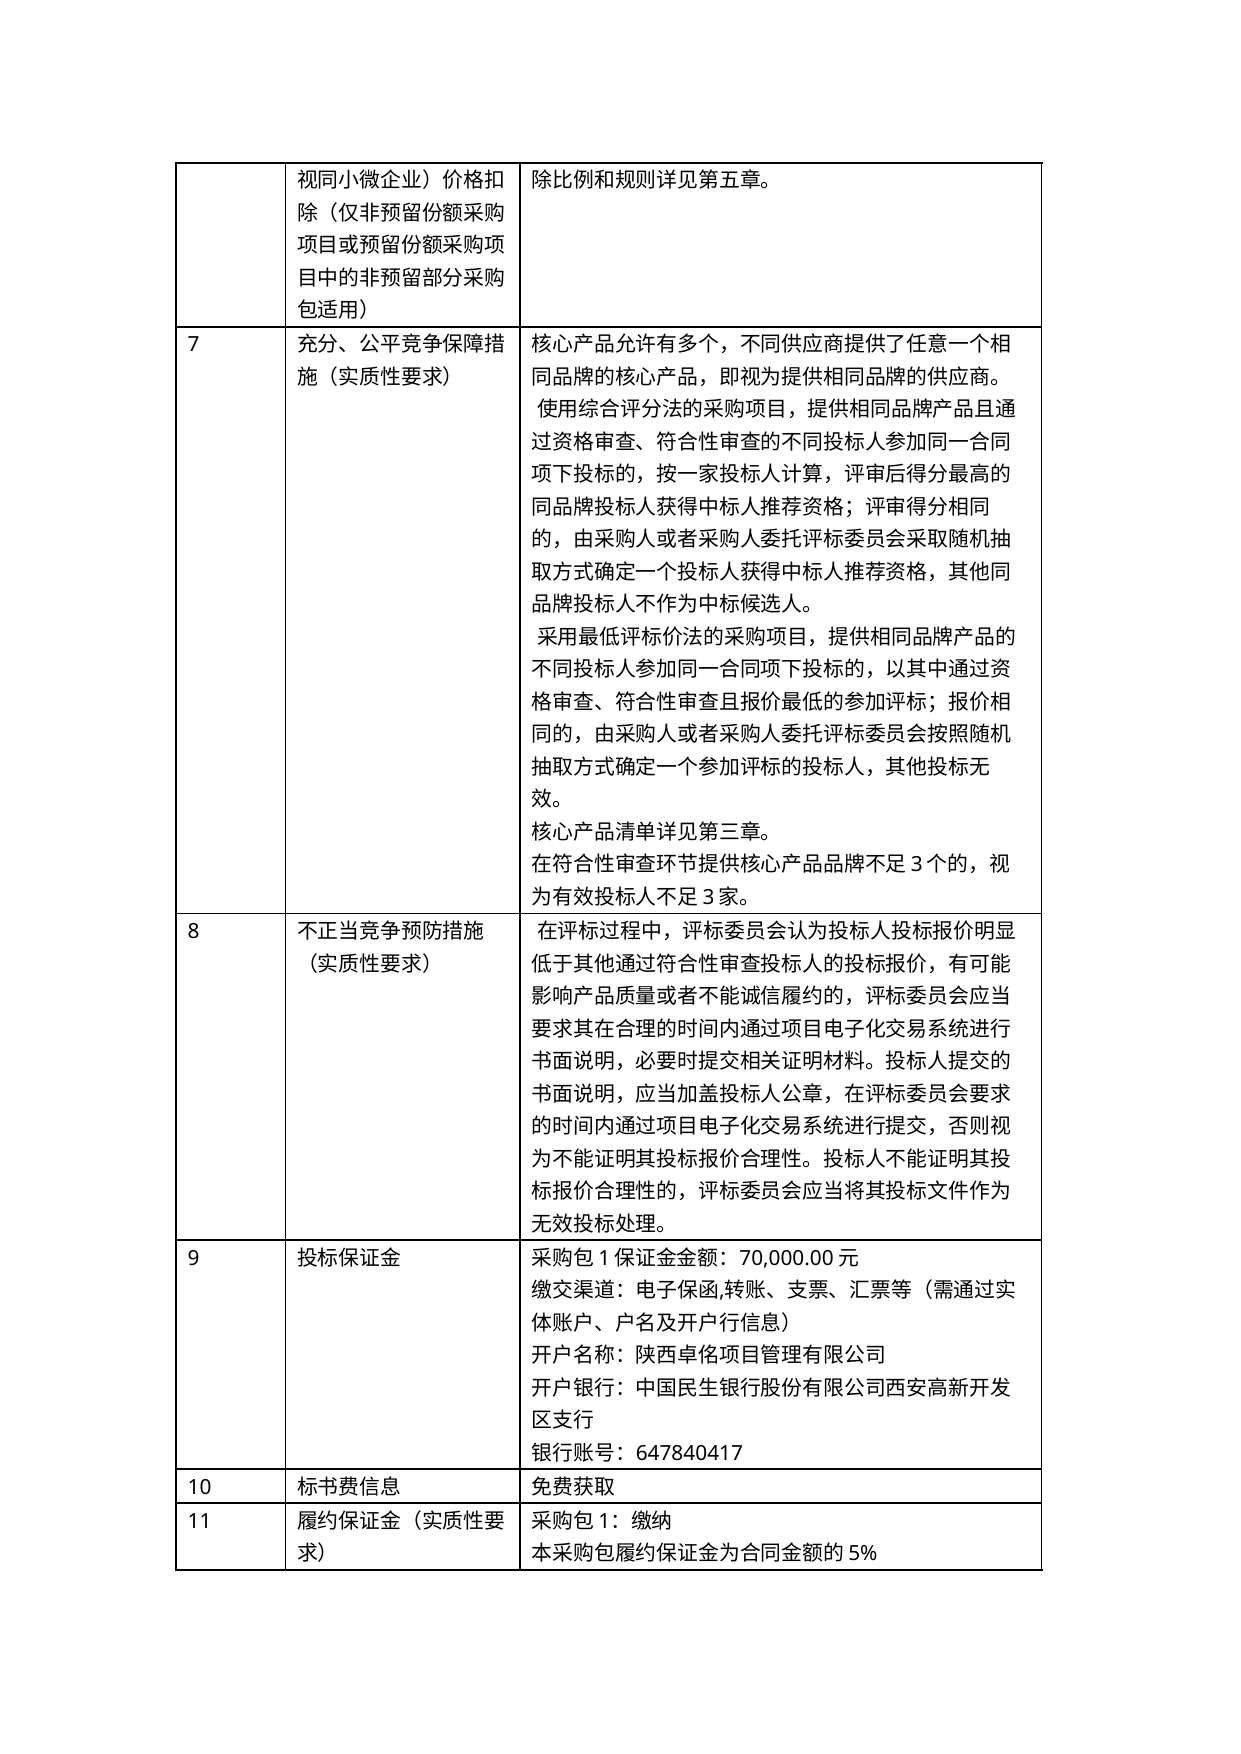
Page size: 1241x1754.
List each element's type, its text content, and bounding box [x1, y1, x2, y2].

table_cell 采购包1保证金金额：70,000.00元 缴交渠道：电子保函,转账、支票、汇票等（需通过实体账户、户名及开户行信息） 开户名称：陕西卓佲项目管理有限公司 开户银行：中国民生银行股份有限公司西安高新开发区支行 银行账号：647840417 [521, 1241, 1041, 1468]
table_cell 10 [177, 1470, 285, 1502]
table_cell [521, 1504, 1041, 1569]
table_cell 核心产品允许有多个，不同供应商提供了任意一个相同品牌的核心产品，即视为提供相同品牌的供应商。 使用综合评分法的采购项目，提供相同品牌产品且通过资格审查、符合性审查的不同投标人参加同一合同项下投标的，按一家投标人计算，评审后得分最高的同品牌投标人获得中标人推荐资格；评审得分相同的，由采购人或者采购人委托评标委员会采取随机抽取方式确定一个投标人获得中标人推荐资格，其他同品牌投标人不作为中标候选人。 采用最低评标价法的采购项目，提供相同品牌产品的不同投标人参加同一合同项下投标的，以其中通过资格审查、符合性审查且报价最低的参加评标；报价相同的，由采购人或者采购人委托评标委员会按照随机抽取方式确定一个参加评标的投标人，其他投标无效。 核心产品清单详见第三章。 在符合性审查环节提供核心产品品牌不足3个的，视为有效投标人不足3家。 [521, 328, 1041, 913]
table_cell 充分、公平竞争保障措施（实质性要求） [286, 328, 519, 913]
table_cell 不正当竞争预防措施（实质性要求） [286, 914, 519, 1239]
table_cell 标书费信息 [286, 1470, 519, 1502]
table_cell 11 [177, 1504, 285, 1569]
table_cell 在评标过程中，评标委员会认为投标人投标报价明显低于其他通过符合性审查投标人的投标报价，有可能影响产品质量或者不能诚信履约的，评标委员会应当要求其在合理的时间内通过项目电子化交易系统进行书面说明，必要时提交相关证明材料。投标人提交的书面说明，应当加盖投标人公章，在评标委员会要求的时间内通过项目电子化交易系统进行提交，否则视为不能证明其投标报价合理性。投标人不能证明其投标报价合理性的，评标委员会应当将其投标文件作为无效投标处理。 [521, 914, 1041, 1239]
table_cell 免费获取 [521, 1470, 1041, 1502]
table_cell 9 [177, 1241, 285, 1468]
table_cell 履约保证金（实质性要求） [286, 1504, 519, 1569]
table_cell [521, 164, 1041, 326]
table_cell 7 [177, 328, 285, 913]
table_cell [286, 164, 519, 326]
table_cell 投标保证金 [286, 1241, 519, 1468]
table_cell 8 [177, 914, 285, 1239]
table_cell 6 [177, 164, 285, 326]
